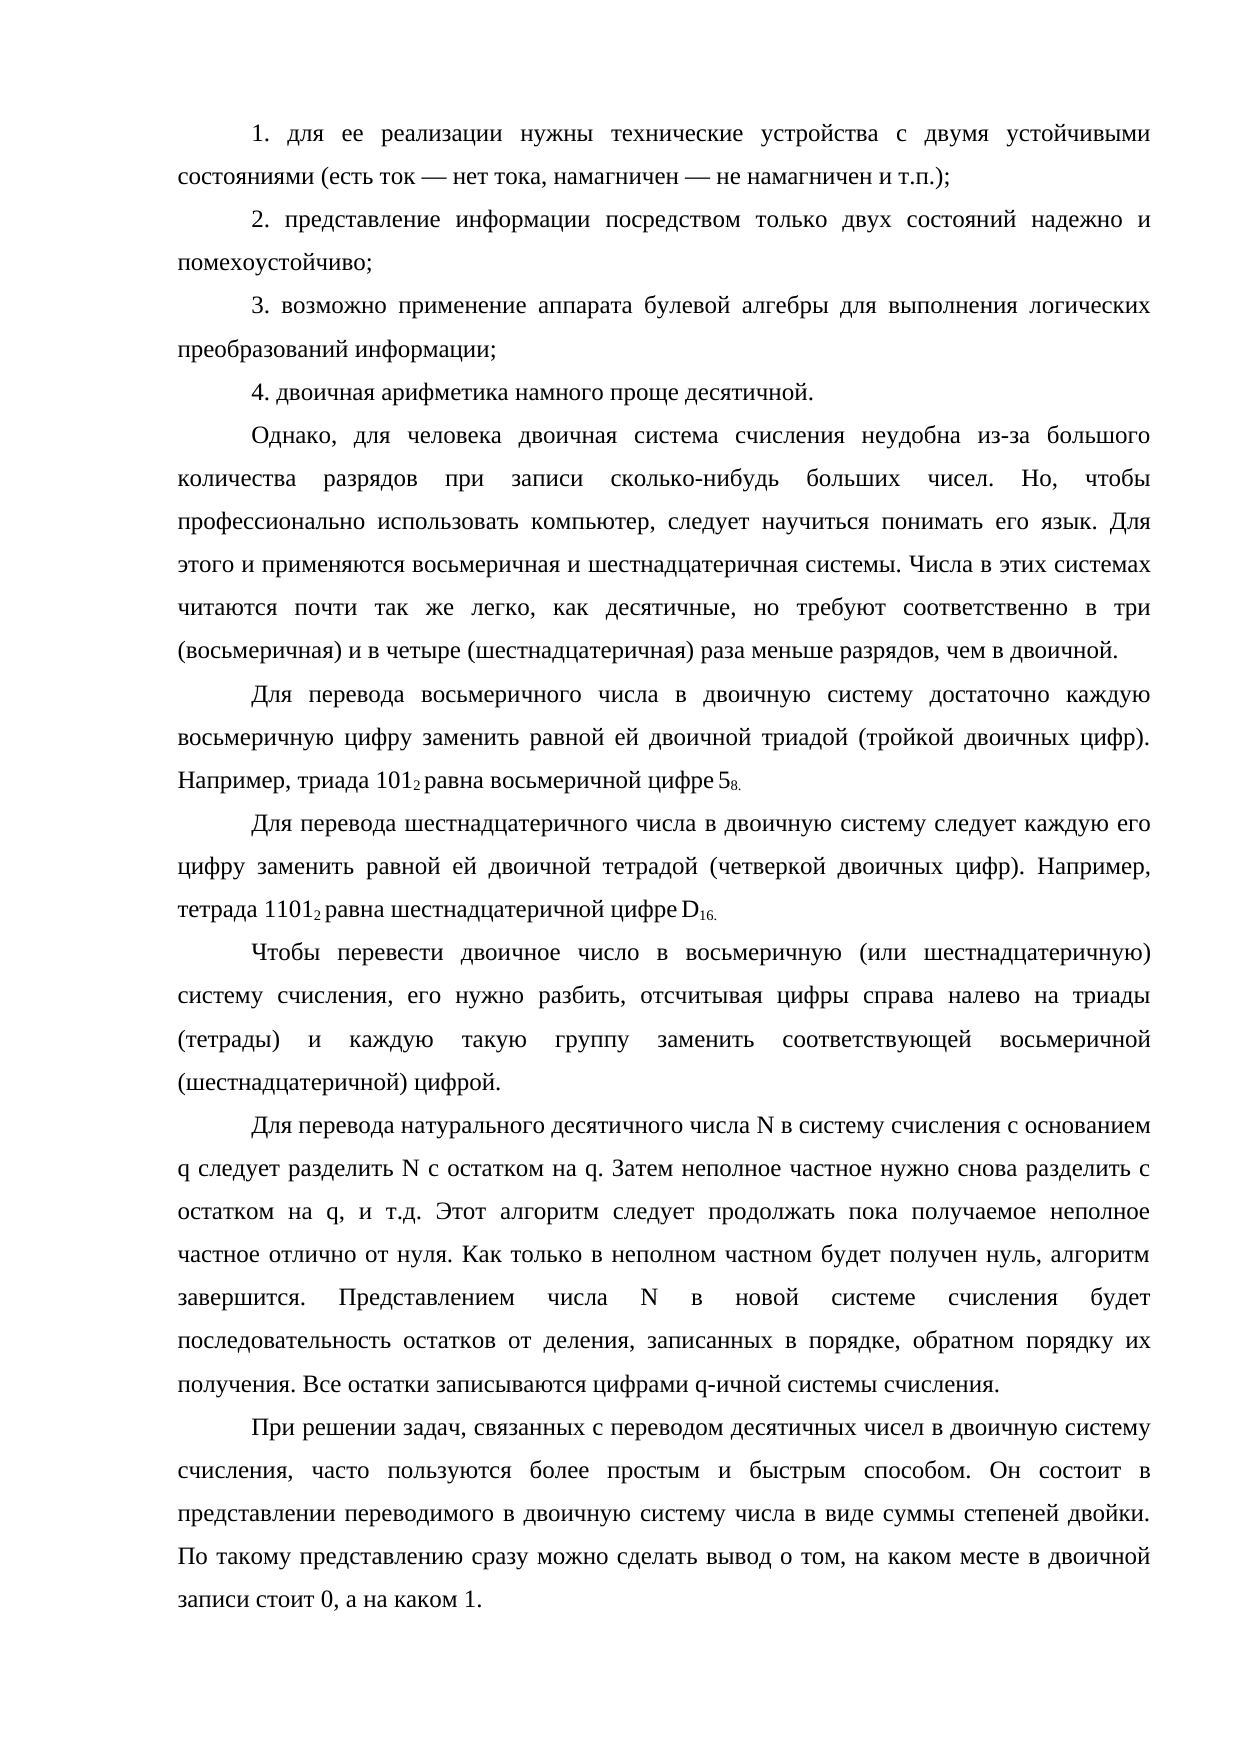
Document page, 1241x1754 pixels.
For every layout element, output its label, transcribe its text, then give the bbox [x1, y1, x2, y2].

text Для перевода натурального десятичного числа N в систему счисления с основанием q следует разделить N с остатком на q. Затем неполное частное нужно снова разделить с остатком на q, и т.д. Этот алгоритм следует продолжать пока получаемое неполное частное отлично от нуля. Как только в неполном частном будет получен нуль, алгоритм завершится. Представлением числа N в новой системе счисления будет последовательность остатков от деления, записанных в порядке, обратном порядку их получения. Все остатки записываются цифрами q-ичной системы счисления. [177, 1110, 1152, 1397]
text Для перевода восьмеричного числа в двоичную систему достаточно каждую восьмеричную цифру заменить равной ей двоичной триадой (тройкой двоичных цифр). Например, триада 1012 равна восьмеричной цифре 58. [177, 679, 1152, 794]
text Чтобы перевести двоичное число в восьмеричную (или шестнадцатеричную) систему счисления, его нужно разбить, отсчитывая цифры справа налево на триады (тетрады) и каждую такую группу заменить соответствующей восьмеричной (шестнадцатеричной) цифрой. [177, 937, 1152, 1096]
text При решении задач, связанных с переводом десятичных чисел в двоичную систему счисления, часто пользуются более простым и быстрым способом. Он состоит в представлении переводимого в двоичную систему числа в виде суммы степеней двойки. По такому представлению сразу можно сделать вывод о том, на каком месте в двоичной записи стоит 0, а на каком 1. [177, 1412, 1152, 1613]
text 2. представление информации посредством только двух состояний надежно и помехоустойчиво; [177, 204, 1152, 276]
text 3. возможно применение аппарата булевой алгебры для выполнения логических преобразований информации; [177, 291, 1152, 362]
text Для перевода шестнадцатеричного числа в двоичную систему следует каждую его цифру заменить равной ей двоичной тетрадой (четверкой двоичных цифр). Например, тетрада 11012 равна шестнадцатеричной цифре D16. [177, 808, 1152, 923]
text Однако, для человека двоичная система счисления неудобна из-за большого количества разрядов при записи сколько-нибудь больших чисел. Но, чтобы профессионально использовать компьютер, следует научиться понимать его язык. Для этого и применяются восьмеричная и шестнадцатеричная системы. Числа в этих системах читаются почти так же легко, как десятичные, но требуют соответственно в три (восьмеричная) и в четыре (шестнадцатеричная) раза меньше разрядов, чем в двоичной. [177, 420, 1152, 664]
text 1. для ее реализации нужны технические устройства с двумя устойчивыми состояниями (есть ток — нет тока, намагничен — не намагничен и т.п.); [177, 118, 1152, 190]
text 4. двоичная арифметика намного проще десятичной. [177, 377, 1152, 406]
